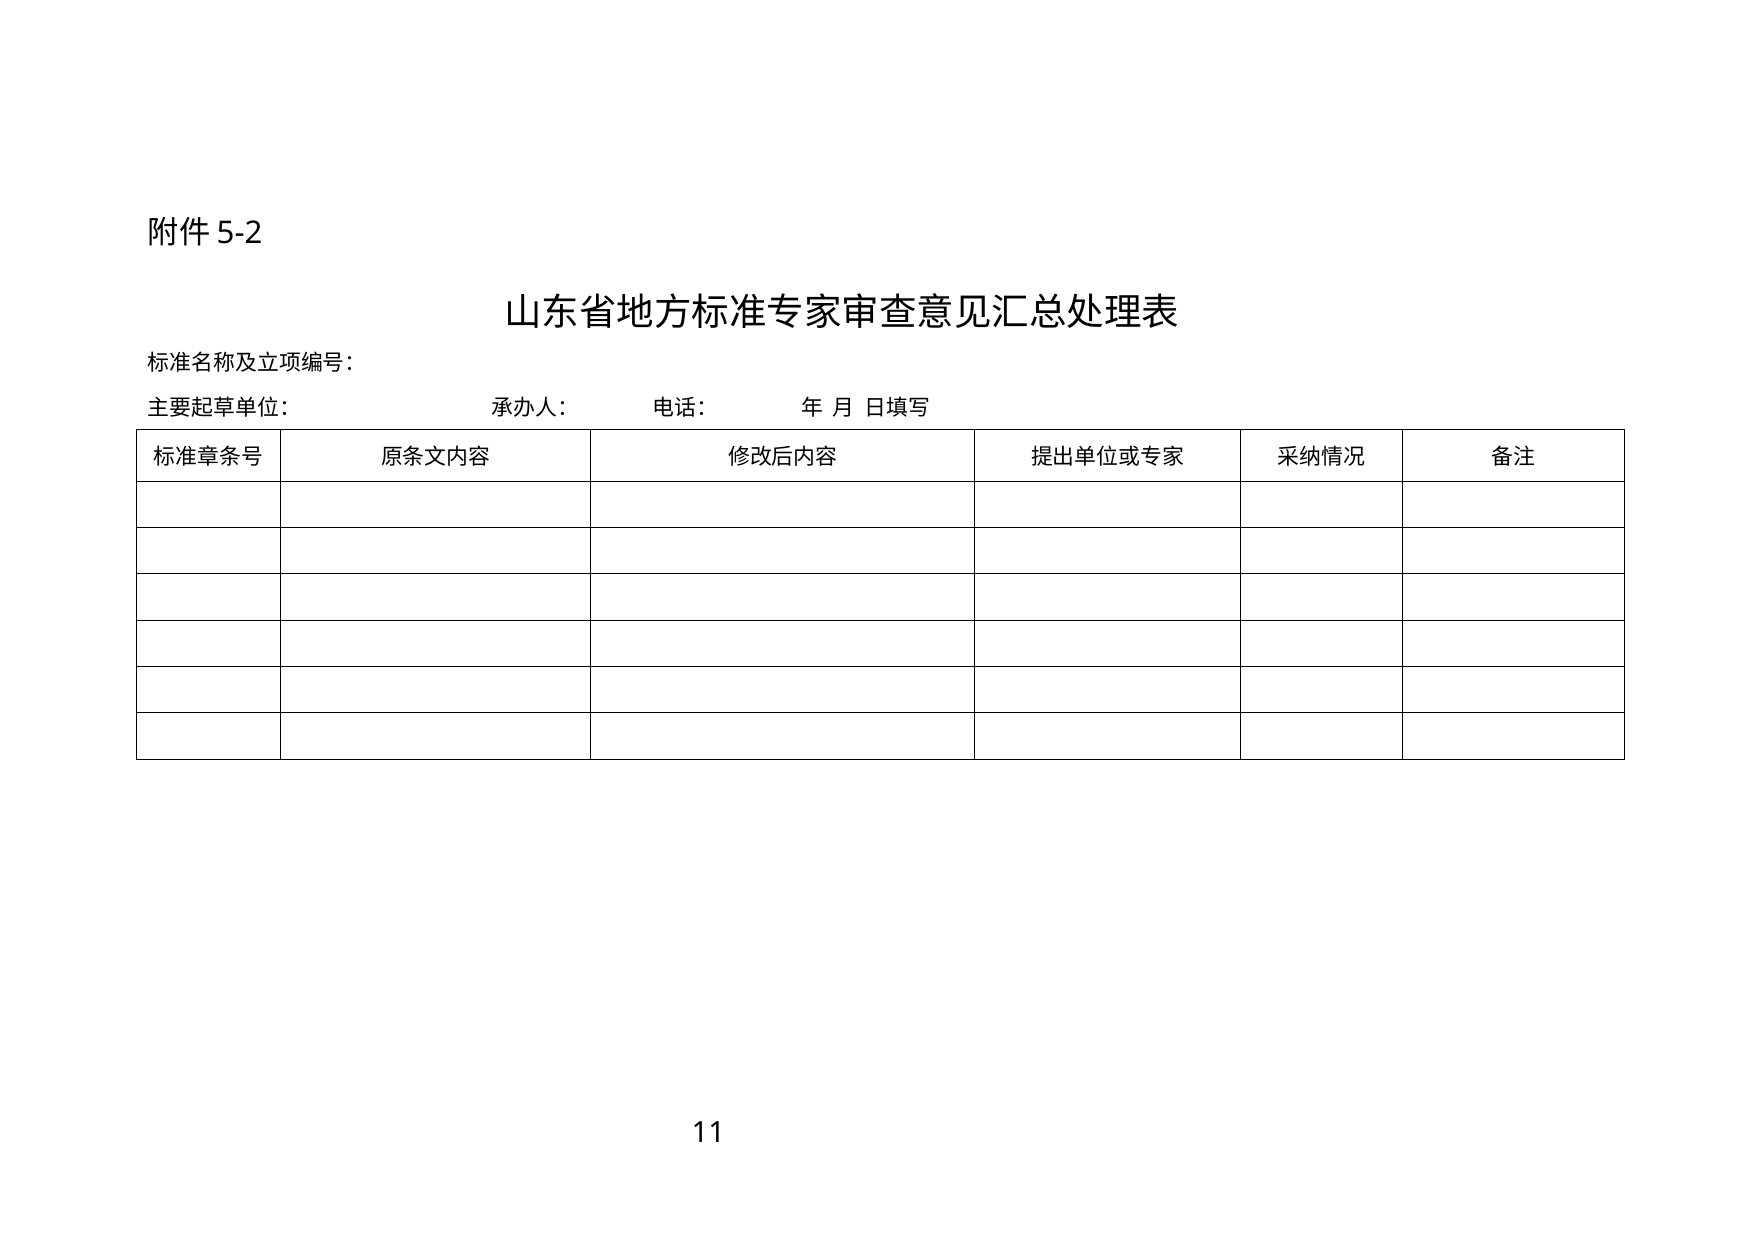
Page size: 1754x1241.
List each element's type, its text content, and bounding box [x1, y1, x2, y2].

table_cell [281, 528, 590, 573]
table_cell [137, 713, 280, 759]
table_cell [137, 528, 280, 573]
table_cell [975, 528, 1240, 573]
table_cell [1241, 574, 1402, 619]
table_header 采纳情况 [1241, 430, 1402, 481]
text 标准名称及立项编号： [148, 338, 1535, 383]
table_cell [591, 528, 974, 573]
table_cell [1241, 621, 1402, 666]
table_cell [137, 667, 280, 712]
text 山东省地方标准专家审查意见汇总处理表 [148, 275, 1535, 338]
table_cell [281, 713, 590, 759]
table_cell [591, 667, 974, 712]
text 主要起草单位： 承办人： 电话： 年 月 日填写 [148, 383, 1535, 428]
table_cell [1403, 528, 1624, 573]
table_header 提出单位或专家 [975, 430, 1240, 481]
table_cell [281, 667, 590, 712]
table_cell [137, 574, 280, 619]
table_header 备注 [1403, 430, 1624, 481]
table_cell [281, 574, 590, 619]
table_cell [281, 482, 590, 527]
table_cell [975, 482, 1240, 527]
table_cell [1403, 667, 1624, 712]
table_cell [137, 482, 280, 527]
table_header 修改后内容 [591, 430, 974, 481]
table_cell [1241, 528, 1402, 573]
table_cell [1403, 574, 1624, 619]
table_cell [975, 621, 1240, 666]
table_cell [1241, 667, 1402, 712]
table_cell [1241, 713, 1402, 759]
table_cell [975, 574, 1240, 619]
table_cell [591, 574, 974, 619]
table_header 原条文内容 [281, 430, 590, 481]
table_cell [1403, 482, 1624, 527]
table_cell [975, 713, 1240, 759]
table_cell [281, 621, 590, 666]
table_cell [137, 621, 280, 666]
table_header 标准章条号 [137, 430, 280, 481]
table_cell [1403, 621, 1624, 666]
table_cell [1241, 482, 1402, 527]
table_cell [975, 667, 1240, 712]
table_cell [591, 482, 974, 527]
table_cell [1403, 713, 1624, 759]
text 附件5-2 [148, 185, 1535, 275]
table_cell [591, 621, 974, 666]
table_cell [591, 713, 974, 759]
